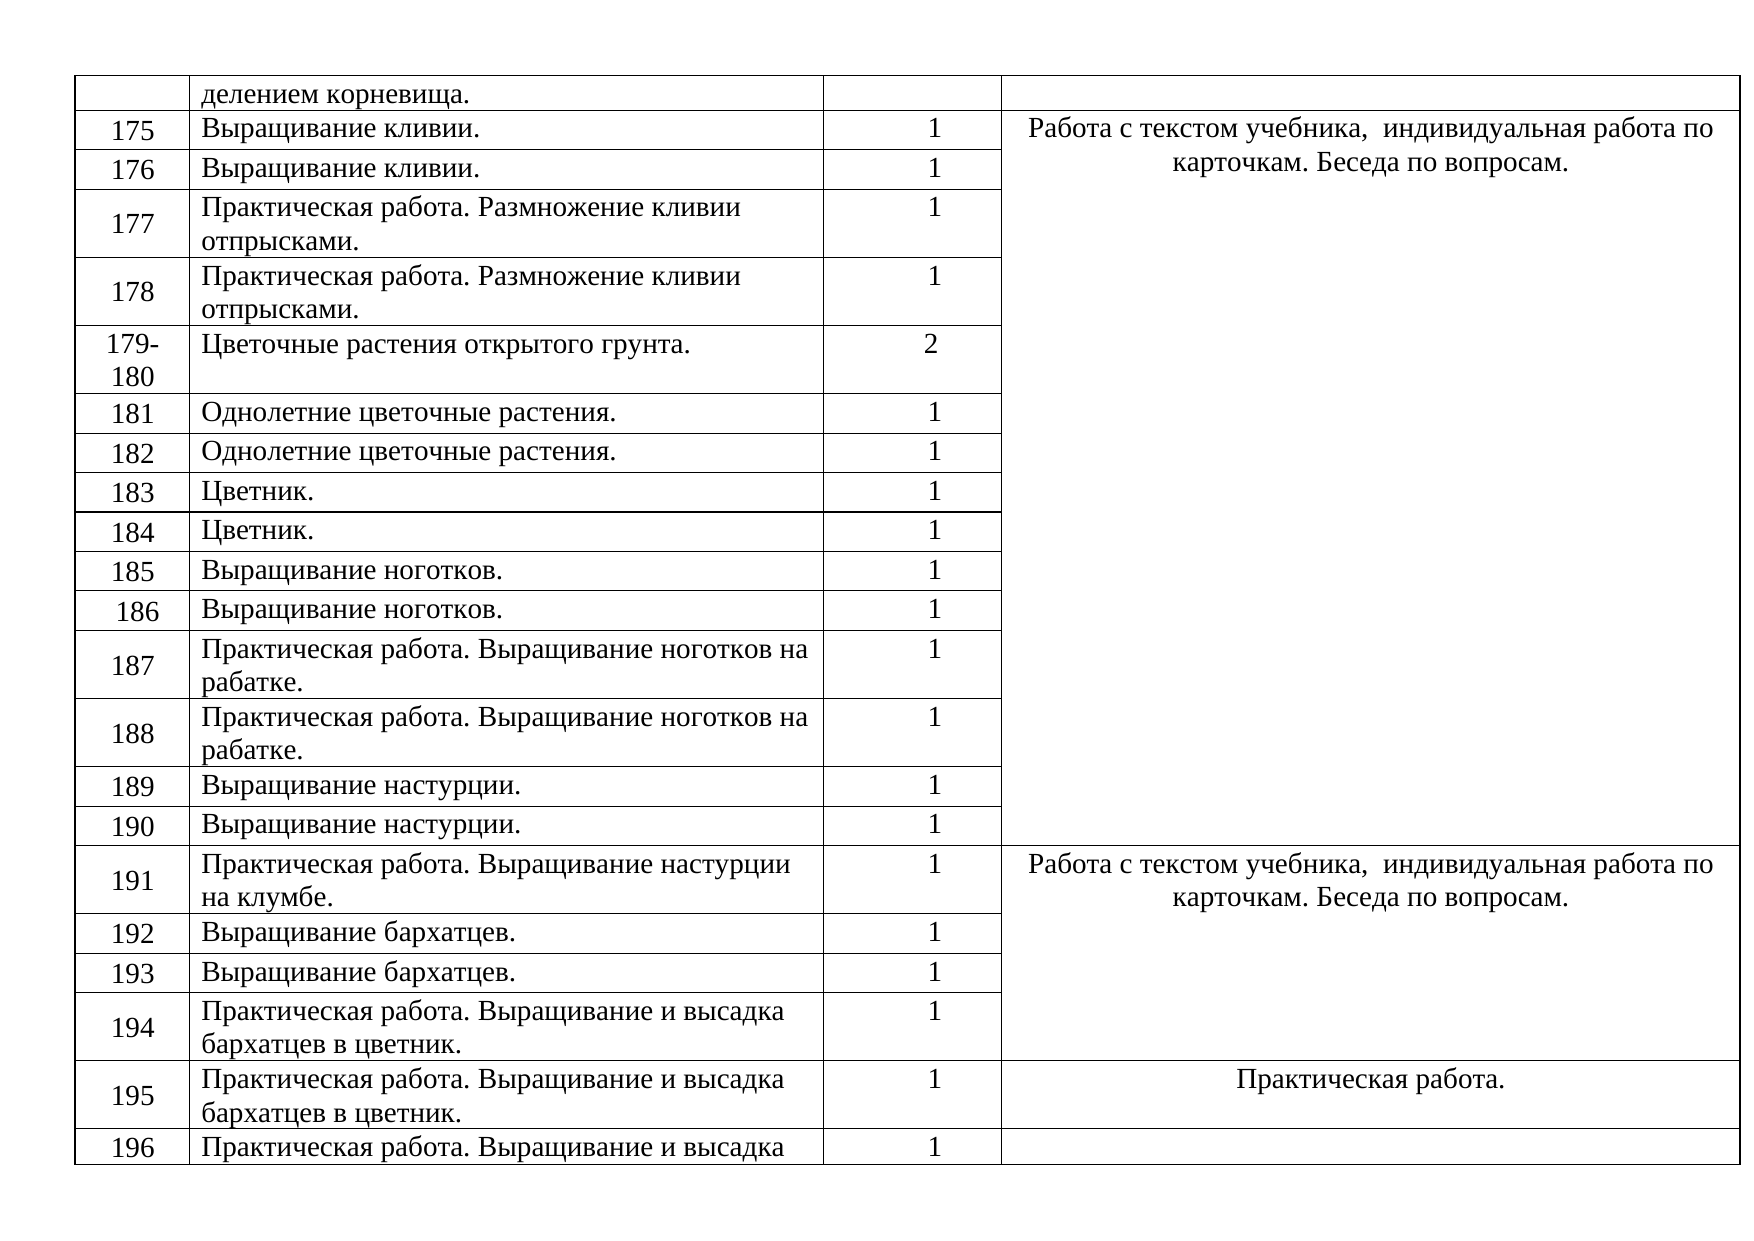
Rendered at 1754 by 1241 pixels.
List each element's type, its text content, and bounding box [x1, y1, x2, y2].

table_cell 186 [76, 591, 189, 630]
table_cell 175 [76, 111, 189, 149]
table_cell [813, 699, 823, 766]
table_cell 1 [824, 513, 1001, 551]
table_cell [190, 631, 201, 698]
table_cell 193 [76, 954, 189, 992]
table_cell [824, 76, 1001, 109]
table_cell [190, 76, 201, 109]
table_cell 2 [824, 326, 1001, 393]
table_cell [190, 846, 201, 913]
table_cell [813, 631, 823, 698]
table_cell 185 [76, 552, 189, 590]
table_cell 1 [824, 190, 1001, 257]
table_cell 1 [824, 394, 1001, 432]
table_cell Выращивание бархатцев. [190, 954, 823, 992]
table_cell Цветник. [190, 473, 823, 511]
table_cell Однолетние цветочные растения. [190, 434, 823, 472]
table_cell [1002, 1129, 1739, 1164]
table_cell Выращивание бархатцев. [190, 914, 823, 953]
table_cell Цветник. [190, 513, 823, 551]
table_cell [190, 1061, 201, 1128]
table_cell 174 [76, 76, 189, 109]
table_cell 1 [824, 1061, 1001, 1128]
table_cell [1002, 111, 1739, 845]
table_cell 1 [824, 631, 1001, 698]
table_cell 1 [824, 807, 1001, 845]
table_cell Однолетние цветочные растения. [190, 394, 823, 432]
table_cell 1 [824, 699, 1001, 766]
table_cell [1002, 846, 1739, 1060]
table_cell Выращивание кливии. [190, 150, 823, 188]
table_cell 1 [824, 473, 1001, 511]
table_cell 1 [824, 954, 1001, 992]
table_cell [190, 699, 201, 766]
table_cell 189 [76, 767, 189, 806]
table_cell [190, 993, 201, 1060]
table_cell 184 [76, 513, 189, 551]
table_cell Выращивание ноготков. [190, 591, 823, 630]
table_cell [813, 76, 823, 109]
table_cell Практическая работа. Выращивание и высадка бархатцев в цветник. [190, 1129, 823, 1164]
table_cell 1 [824, 258, 1001, 325]
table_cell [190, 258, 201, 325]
table_cell 183 [76, 473, 189, 511]
table_cell 182 [76, 434, 189, 472]
table_cell 188 [76, 699, 189, 766]
table_cell 1 [824, 767, 1001, 806]
table_cell 176 [76, 150, 189, 188]
table_cell Цветочные растения открытого грунта. [190, 326, 823, 393]
table_cell 196 [76, 1129, 189, 1164]
table_cell Выращивание настурции. [190, 767, 823, 806]
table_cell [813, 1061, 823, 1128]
table_cell Выращивание настурции. [190, 807, 823, 845]
table_cell 1 [824, 1129, 1001, 1164]
table_cell 1 [824, 914, 1001, 953]
table_cell 1 [824, 993, 1001, 1060]
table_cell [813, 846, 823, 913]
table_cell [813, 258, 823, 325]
table_cell 192 [76, 914, 189, 953]
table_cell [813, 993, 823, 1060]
table_cell 194 [76, 993, 189, 1060]
table_cell 190 [76, 807, 189, 845]
table_cell 1 [824, 591, 1001, 630]
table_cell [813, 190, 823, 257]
table_cell 191 [76, 846, 189, 913]
table_cell 1 [824, 150, 1001, 188]
table_cell 1 [824, 846, 1001, 913]
table_cell 177 [76, 190, 189, 257]
table_cell 195 [76, 1061, 189, 1128]
table_cell 181 [76, 394, 189, 432]
table_cell 187 [76, 631, 189, 698]
table_cell 178 [76, 258, 189, 325]
table_cell Выращивание ноготков. [190, 552, 823, 590]
table_cell 1 [824, 434, 1001, 472]
table_cell Практическая работа. [1002, 1061, 1739, 1128]
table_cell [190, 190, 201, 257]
table_cell [1002, 76, 1739, 109]
table_cell 1 [824, 111, 1001, 149]
table_cell Выращивание кливии. [190, 111, 823, 149]
table_cell 1 [824, 552, 1001, 590]
